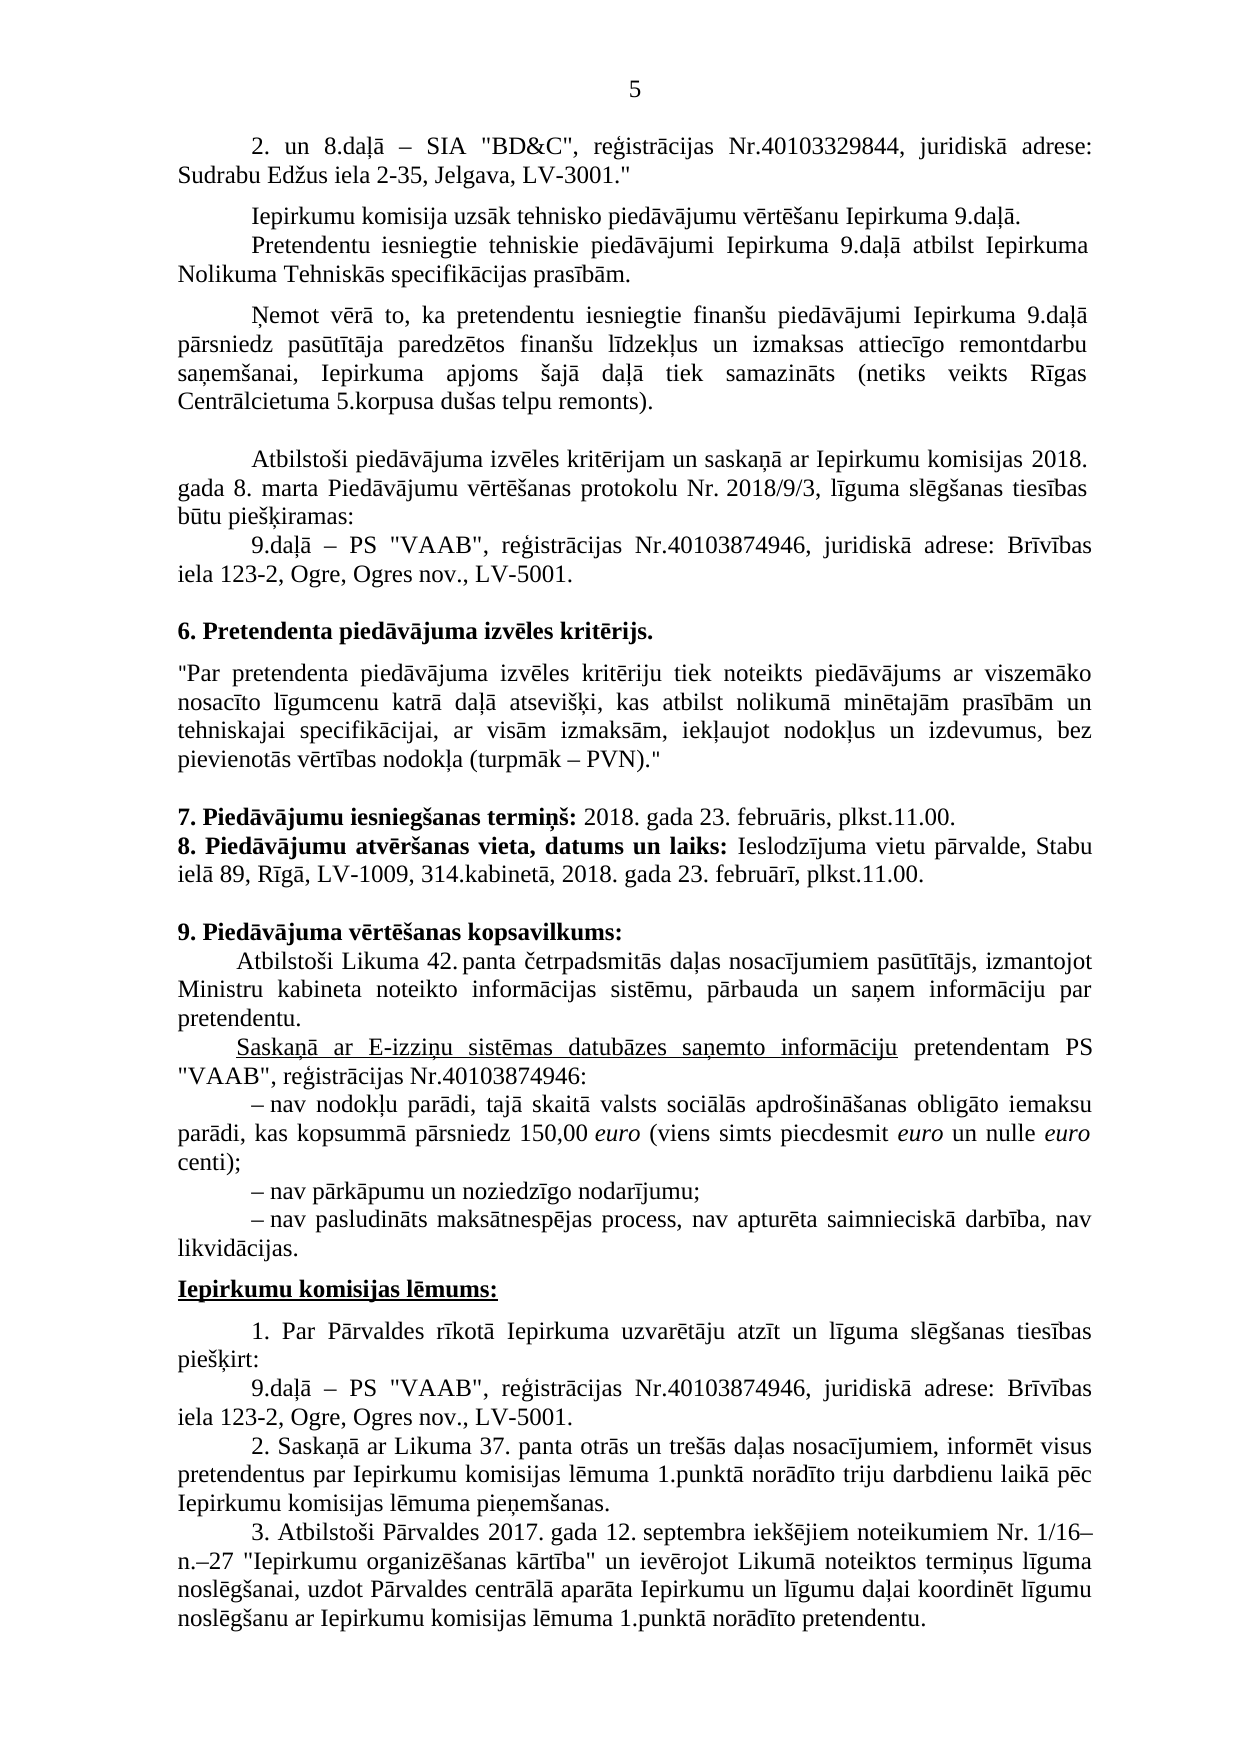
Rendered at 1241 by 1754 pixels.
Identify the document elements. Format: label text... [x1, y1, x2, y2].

text – nav nodokļu parādi, tajā skaitā valsts sociālās apdrošināšanas obligāto iemaksu parādi, kas kopsummā pārsniedz 150,00 euro (viens simts piecdesmit euro un nulle euro centi); [177, 1089, 1093, 1176]
text "Par pretendenta piedāvājuma izvēles kritēriju tiek noteikts piedāvājums ar viszemāko nosacīto līgumcenu katrā daļā atsevišķi, kas atbilst nolikumā minētajām prasībām un tehniskajai specifikācijai, ar visām izmaksām, iekļaujot nodokļus un izdevumus, bez pievienotās vērtības nodokļa (turpmāk – PVN)." [177, 658, 1093, 773]
text Atbilstoši Likuma 42. panta četrpadsmitās daļas nosacījumiem pasūtītājs, izmantojot Ministru kabineta noteikto informācijas sistēmu, pārbauda un saņem informāciju par pretendentu. [177, 946, 1093, 1032]
text 9.daļā – PS "VAAB", reģistrācijas Nr.40103874946, juridiskā adrese: Brīvības iela 123-2, Ogre, Ogres nov., LV-5001. [177, 530, 1093, 588]
text 9.daļā – PS "VAAB", reģistrācijas Nr.40103874946, juridiskā adrese: Brīvības iela 123-2, Ogre, Ogres nov., LV-5001. [177, 1373, 1093, 1431]
text 2. un 8.daļā – SIA "BD&C", reģistrācijas Nr.40103329844, juridiskā adrese: Sudrabu Edžus iela 2-35, Jelgava, LV-3001." [177, 131, 1093, 189]
text Pretendentu iesniegtie tehniskie piedāvājumi Iepirkuma 9.daļā atbilst Iepirkuma Nolikuma Tehniskās specifikācijas prasībām. [177, 230, 1088, 288]
text Iepirkumu komisija uzsāk tehnisko piedāvājumu vērtēšanu Iepirkuma 9.daļā. [177, 201, 1088, 230]
text Ņemot vērā to, ka pretendentu iesniegtie finanšu piedāvājumi Iepirkuma 9.daļā pārsniedz pasūtītāja paredzētos finanšu līdzekļus un izmaksas attiecīgo remontdarbu saņemšanai, Iepirkuma apjoms šajā daļā tiek samazināts (netiks veikts Rīgas Centrālcietuma 5.korpusa dušas telpu remonts). [177, 300, 1088, 415]
text – nav pārkāpumu un noziedzīgo nodarījumu; [177, 1176, 1093, 1204]
text 3. Atbilstoši Pārvaldes 2017. gada 12. septembra iekšējiem noteikumiem Nr. 1/16–n.–27 "Iepirkumu organizēšanas kārtība" un ievērojot Likumā noteiktos termiņus līguma noslēgšanai, uzdot Pārvaldes centrālā aparāta Iepirkumu un līgumu daļai koordinēt līgumu noslēgšanu ar Iepirkumu komisijas lēmuma 1.punktā norādīto pretendentu. [177, 1517, 1093, 1632]
text 6. Pretendenta piedāvājuma izvēles kritērijs. [177, 616, 1172, 645]
text 9. Piedāvājuma vērtēšanas kopsavilkums: [177, 917, 1172, 946]
text 8. Piedāvājumu atvēršanas vieta, datums un laiks: Ieslodzījuma vietu pārvalde, Stabu ielā 89, Rīgā, LV-1009, 314.kabinetā, 2018. gada 23. februārī, plkst.11.00. [177, 831, 1093, 888]
text 2. Saskaņā ar Likuma 37. panta otrās un trešās daļas nosacījumiem, informēt visus pretendentus par Iepirkumu komisijas lēmuma 1.punktā norādīto triju darbdienu laikā pēc Iepirkumu komisijas lēmuma pieņemšanas. [177, 1431, 1093, 1517]
text Saskaņā ar E-izziņu sistēmas datubāzes saņemto informāciju pretendentam PS "VAAB", reģistrācijas Nr.40103874946: [177, 1032, 1093, 1089]
text – nav pasludināts maksātnespējas process, nav apturēta saimnieciskā darbība, nav likvidācijas. [177, 1204, 1093, 1262]
text 1. Par Pārvaldes rīkotā Iepirkuma uzvarētāju atzīt un līguma slēgšanas tiesības piešķirt: [177, 1316, 1093, 1373]
text Iepirkumu komisijas lēmums: [177, 1274, 1093, 1303]
text 7. Piedāvājumu iesniegšanas termiņš: 2018. gada 23. februāris, plkst.11.00. [177, 802, 1172, 831]
